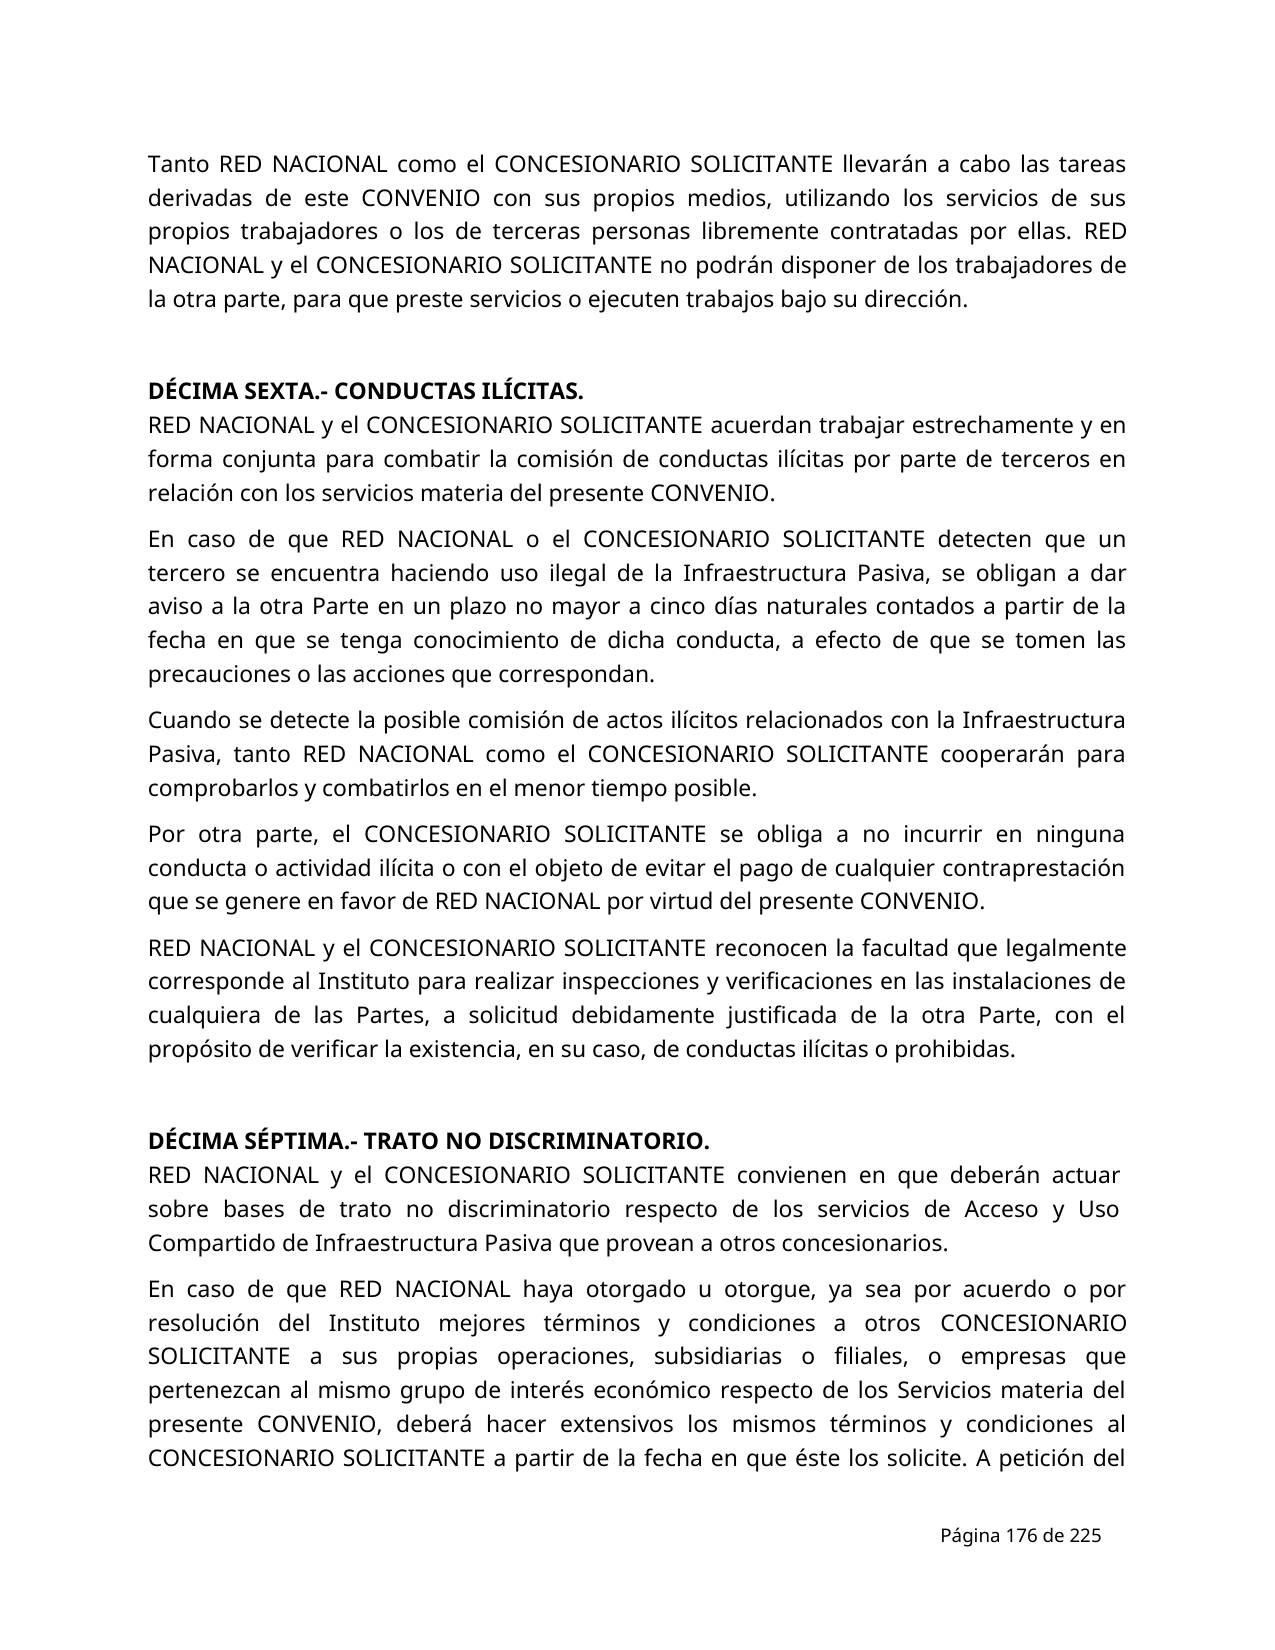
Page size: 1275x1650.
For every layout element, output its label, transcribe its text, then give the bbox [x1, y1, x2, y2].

text Por otra parte, el CONCESIONARIO SOLICITANTE se obliga a no incurrir en ninguna conducta o actividad ilícita o con el objeto de evitar el pago de cualquier contraprestación que se genere en favor de RED NACIONAL por virtud del presente CONVENIO. [148, 818, 1127, 916]
text RED NACIONAL y el CONCESIONARIO SOLICITANTE acuerdan trabajar estrechamente y en forma conjunta para combatir la comisión de conductas ilícitas por parte de terceros en relación con los servicios materia del presente CONVENIO. [148, 409, 1127, 508]
text RED NACIONAL y el CONCESIONARIO SOLICITANTE convienen en que deberán actuar sobre bases de trato no discriminatorio respecto de los servicios de Acceso y Uso Compartido de Infraestructura Pasiva que provean a otros concesionarios. [148, 1159, 1122, 1258]
subtitle DÉCIMA SEXTA.- CONDUCTAS ILÍCITAS. [148, 375, 1127, 406]
text Tanto RED NACIONAL como el CONCESIONARIO SOLICITANTE llevarán a cabo las tareas derivadas de este CONVENIO con sus propios medios, utilizando los servicios de sus propios trabajadores o los de terceras personas libremente contratadas por ellas. RED NACIONAL y el CONCESIONARIO SOLICITANTE no podrán disponer de los trabajadores de la otra parte, para que preste servicios o ejecuten trabajos bajo su dirección. [148, 148, 1127, 314]
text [148, 1273, 1127, 1473]
text Cuando se detecte la posible comisión de actos ilícitos relacionados con la Infraestructura Pasiva, tanto RED NACIONAL como el CONCESIONARIO SOLICITANTE cooperarán para comprobarlos y combatirlos en el menor tiempo posible. [148, 704, 1127, 803]
subtitle DÉCIMA SÉPTIMA.- TRATO NO DISCRIMINATORIO. [148, 1125, 1127, 1156]
text RED NACIONAL y el CONCESIONARIO SOLICITANTE reconocen la facultad que legalmente corresponde al Instituto para realizar inspecciones y verificaciones en las instalaciones de cualquiera de las Partes, a solicitud debidamente justificada de la otra Parte, con el propósito de verificar la existencia, en su caso, de conductas ilícitas o prohibidas. [148, 931, 1127, 1064]
text En caso de que RED NACIONAL o el CONCESIONARIO SOLICITANTE detecten que un tercero se encuentra haciendo uso ilegal de la Infraestructura Pasiva, se obligan a dar aviso a la otra Parte en un plazo no mayor a cinco días naturales contados a partir de la fecha en que se tenga conocimiento de dicha conducta, a efecto de que se tomen las precauciones o las acciones que correspondan. [148, 523, 1127, 689]
